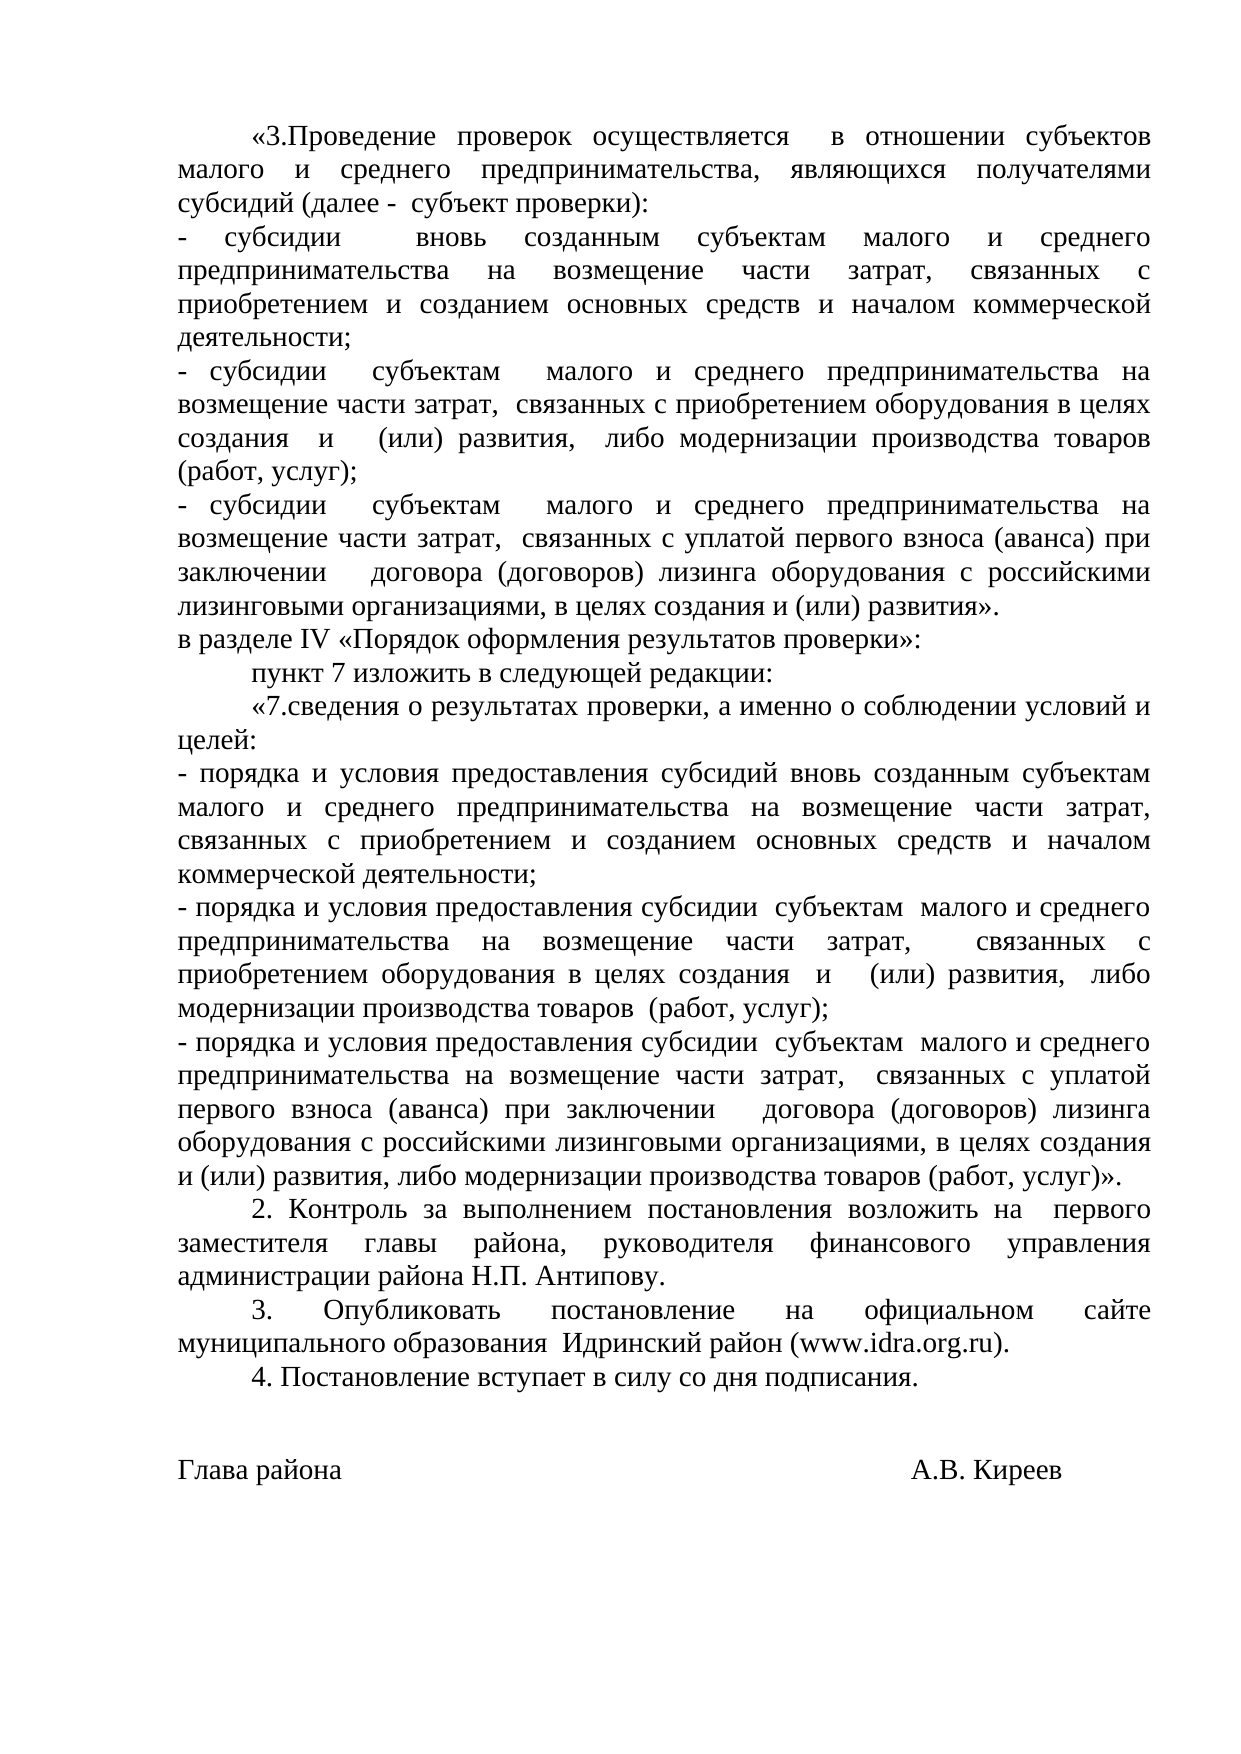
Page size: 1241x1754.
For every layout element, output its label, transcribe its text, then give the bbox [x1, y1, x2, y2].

text - порядка и условия предоставления субсидии субъектам малого и среднего предпринимательства на возмещение части затрат, связанных с уплатой первого взноса (аванса) при заключении договора (договоров) лизинга оборудования с российскими лизинговыми организациями, в целях создания и (или) развития, либо модернизации производства товаров (работ, услуг)». [177, 1024, 1152, 1191]
text «3.Проведение проверок осуществляется в отношении субъектов малого и среднего предпринимательства, являющихся получателями субсидий (далее - субъект проверки): [177, 118, 1152, 219]
text «7.сведения о результатах проверки, а именно о соблюдении условий и целей: [177, 688, 1152, 755]
text - субсидии вновь созданным субъектам малого и среднего предпринимательства на возмещение части затрат, связанных с приобретением и созданием основных средств и началом коммерческой деятельности; [177, 219, 1152, 353]
text Глава района А.В. Киреев [177, 1452, 1152, 1486]
text - порядка и условия предоставления субсидий вновь созданным субъектам малого и среднего предпринимательства на возмещение части затрат, связанных с приобретением и созданием основных средств и началом коммерческой деятельности; [177, 755, 1152, 889]
text - субсидии субъектам малого и среднего предпринимательства на возмещение части затрат, связанных с уплатой первого взноса (аванса) при заключении договора (договоров) лизинга оборудования с российскими лизинговыми организациями, в целях создания и (или) развития». [177, 487, 1152, 621]
text пункт 7 изложить в следующей редакции: [177, 655, 1152, 688]
text в разделе IV «Порядок оформления результатов проверки»: [177, 621, 1152, 655]
text 4. Постановление вступает в силу со дня подписания. [177, 1359, 1152, 1393]
text 2. Контроль за выполнением постановления возложить на первого заместителя главы района, руководителя финансового управления администрации района Н.П. Антипову. [177, 1191, 1152, 1292]
text - порядка и условия предоставления субсидии субъектам малого и среднего предпринимательства на возмещение части затрат, связанных с приобретением оборудования в целях создания и (или) развития, либо модернизации производства товаров (работ, услуг); [177, 889, 1152, 1024]
text - субсидии субъектам малого и среднего предпринимательства на возмещение части затрат, связанных с приобретением оборудования в целях создания и (или) развития, либо модернизации производства товаров (работ, услуг); [177, 353, 1152, 487]
text 3. Опубликовать постановление на официальном сайте муниципального образования Идринский район (www.idra.org.ru). [177, 1292, 1152, 1359]
